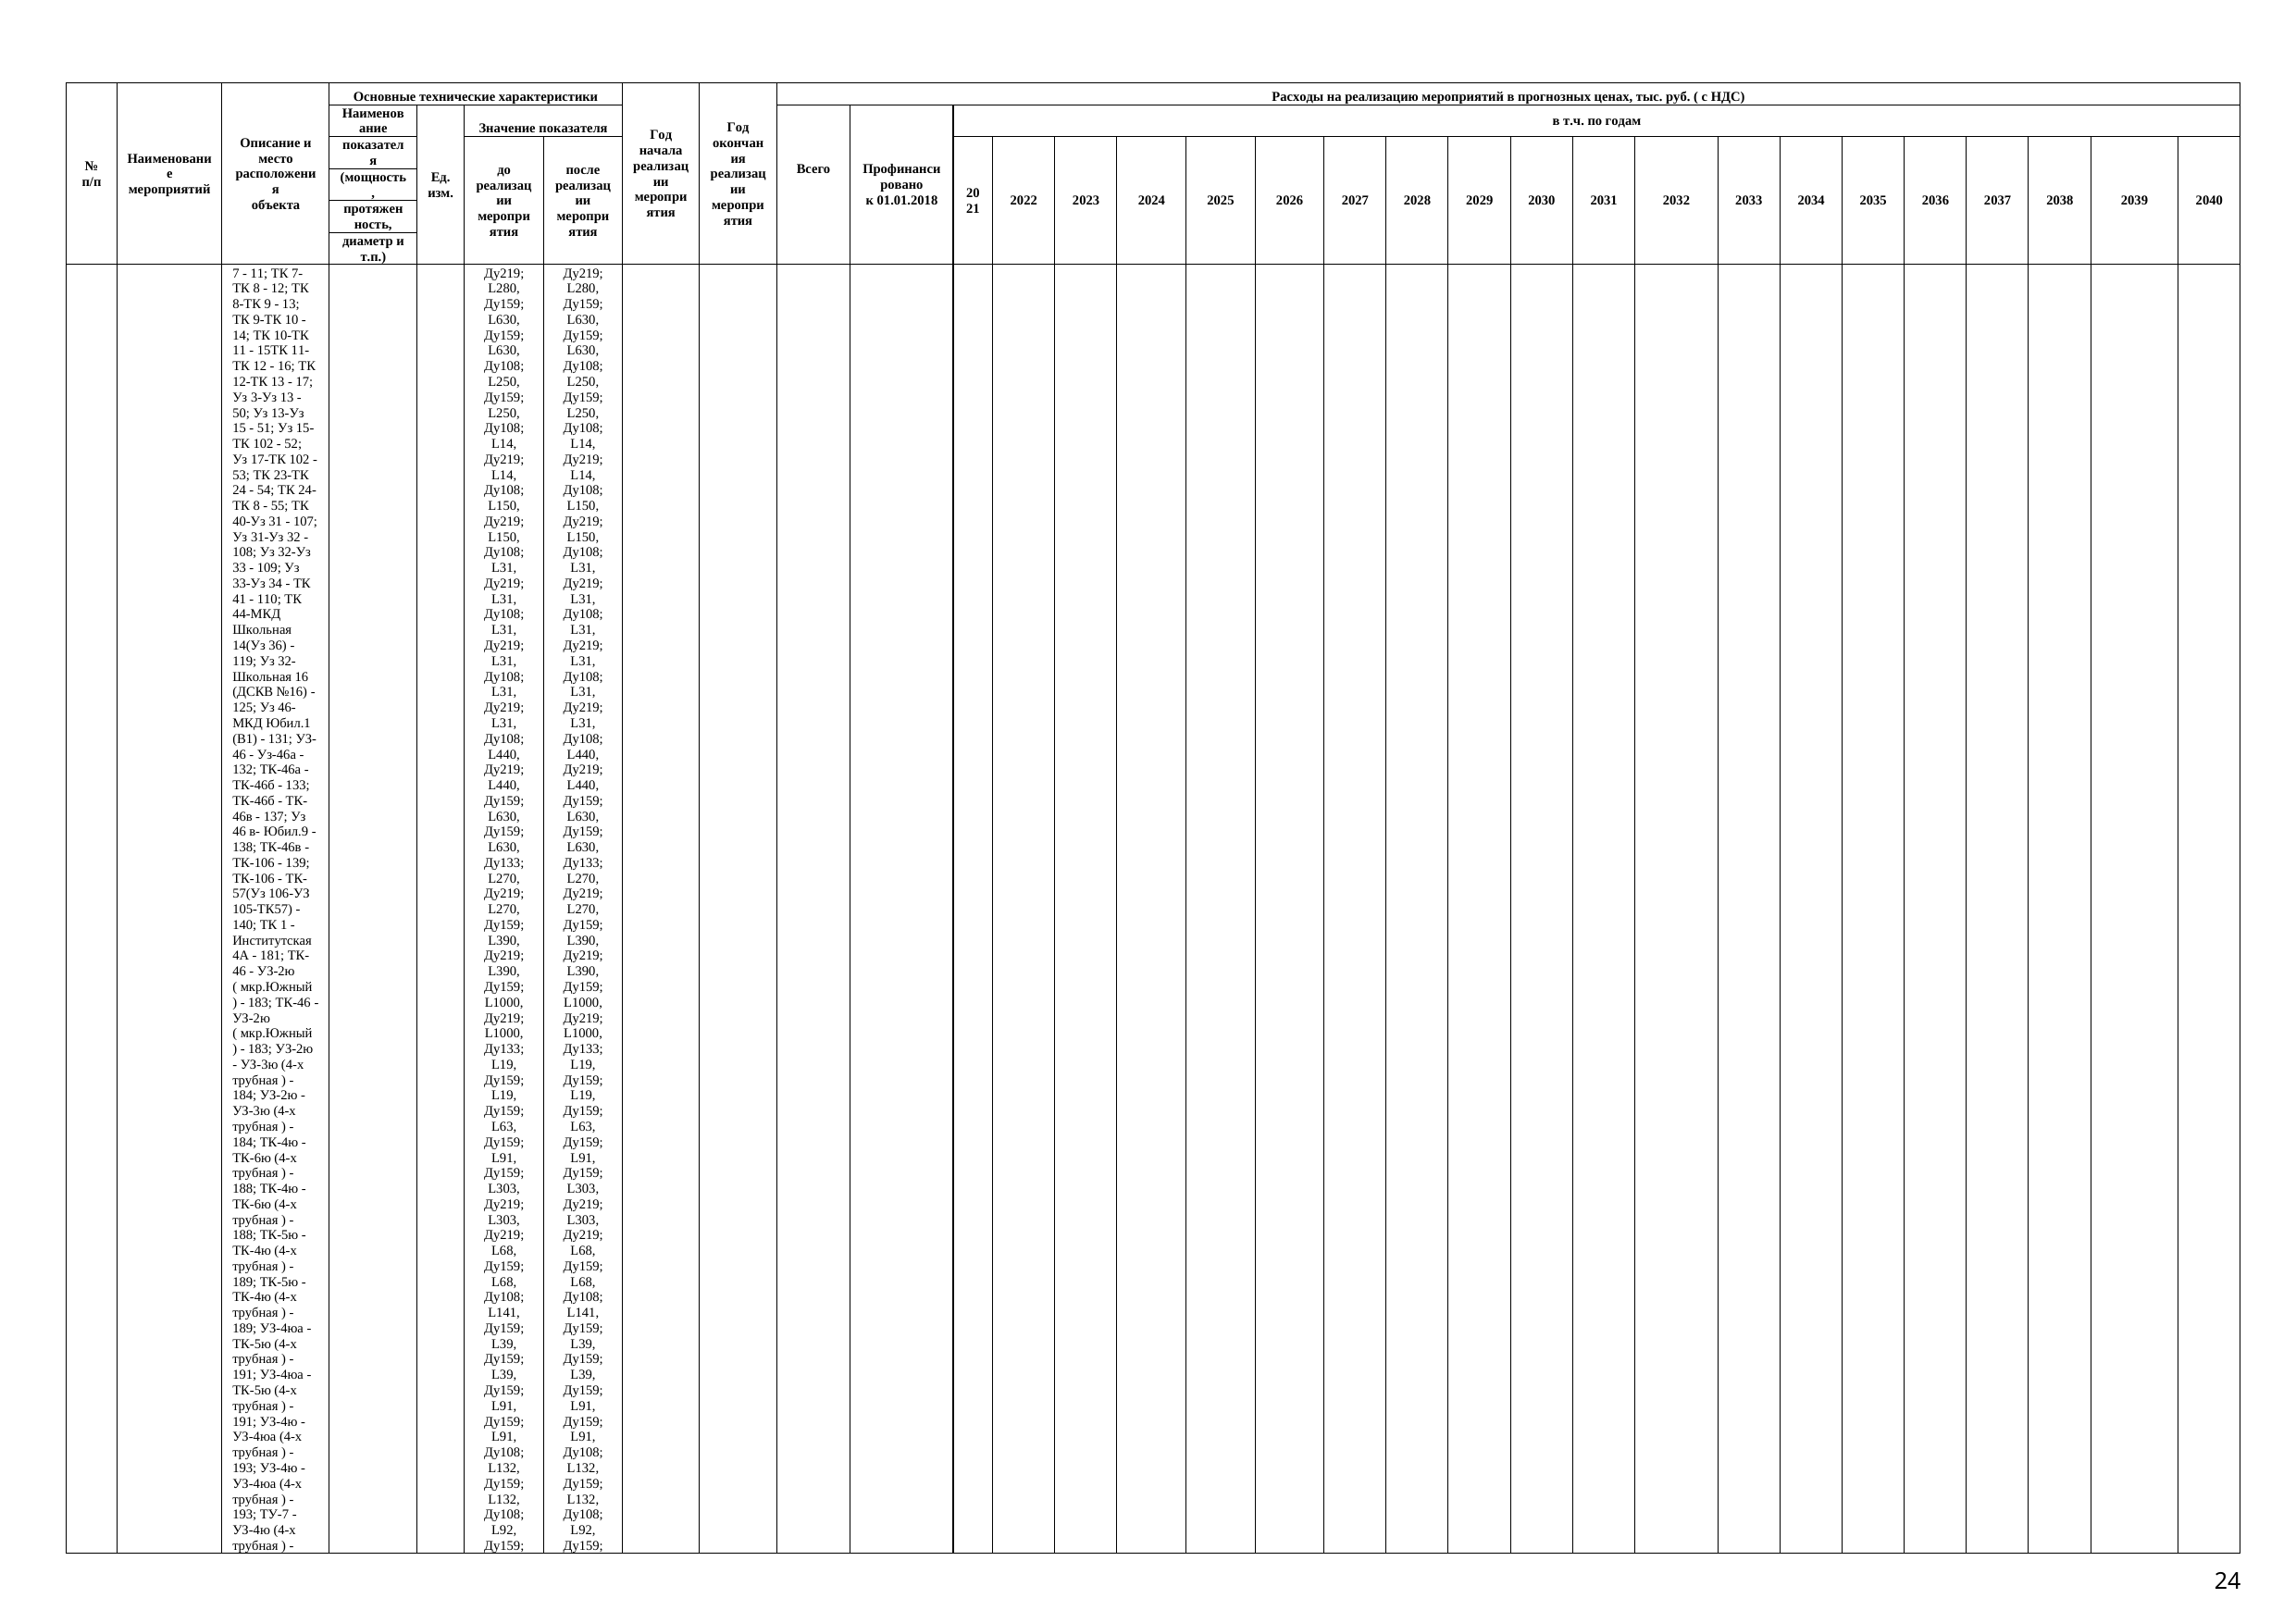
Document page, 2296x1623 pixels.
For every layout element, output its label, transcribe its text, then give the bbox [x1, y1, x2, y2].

table_cell Всего [777, 105, 850, 264]
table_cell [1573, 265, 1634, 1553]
table_cell 2032 [1635, 137, 1718, 264]
table_cell 2040 [2178, 137, 2240, 264]
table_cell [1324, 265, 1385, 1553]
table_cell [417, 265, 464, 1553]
table_cell Профинансировано к 01.01.2018 [850, 105, 952, 264]
table_cell 2033 [1719, 137, 1780, 264]
table_cell до реализации мероприятия [465, 137, 543, 264]
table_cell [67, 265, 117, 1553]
table_header Год начала реализации мероприятия [623, 83, 699, 264]
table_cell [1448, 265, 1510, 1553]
table_cell 2028 [1386, 137, 1447, 264]
table_cell 2023 [1055, 137, 1116, 264]
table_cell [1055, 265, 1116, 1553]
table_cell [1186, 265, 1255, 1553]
table_cell 2021 [954, 137, 992, 264]
table_header Основные технические характеристики [329, 83, 622, 104]
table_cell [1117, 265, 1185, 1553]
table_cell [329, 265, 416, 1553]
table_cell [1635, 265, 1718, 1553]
table_cell 2024 [1117, 137, 1185, 264]
table_cell 2034 [1781, 137, 1842, 264]
table_cell 2037 [1967, 137, 2028, 264]
table_cell 2026 [1256, 137, 1323, 264]
table_cell 2038 [2029, 137, 2091, 264]
table_header Расходы на реализацию мероприятий в прогнозных ценах, тыс. руб. ( с НДС) [777, 83, 2240, 104]
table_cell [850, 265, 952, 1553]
table_cell протяженность, [329, 201, 416, 232]
table_cell показателя [329, 137, 416, 168]
table_cell 2025 [1186, 137, 1255, 264]
table_cell Наименование [329, 105, 416, 136]
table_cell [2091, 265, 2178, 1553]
table_cell 2035 [1843, 137, 1904, 264]
table_cell Значение показателя [465, 105, 622, 136]
table_cell 2022 [993, 137, 1054, 264]
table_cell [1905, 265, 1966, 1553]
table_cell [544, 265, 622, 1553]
table_cell 2027 [1324, 137, 1385, 264]
table_cell 2030 [1511, 137, 1572, 264]
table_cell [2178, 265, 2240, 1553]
table_cell Ед. изм. [417, 105, 464, 264]
table_cell в т.ч. по годам [954, 105, 2240, 136]
table_header Наименование мероприятий [118, 83, 221, 264]
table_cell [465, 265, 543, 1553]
table_cell 2036 [1905, 137, 1966, 264]
table_cell диаметр и т.п.) [329, 233, 416, 264]
table_header Год окончания реализации мероприятия [700, 83, 776, 264]
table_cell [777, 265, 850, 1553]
table_cell 2031 [1573, 137, 1634, 264]
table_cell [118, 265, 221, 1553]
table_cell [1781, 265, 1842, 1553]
table_cell 2039 [2091, 137, 2178, 264]
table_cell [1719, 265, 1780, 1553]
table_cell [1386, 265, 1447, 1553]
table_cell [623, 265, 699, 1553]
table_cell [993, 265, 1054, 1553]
table_header № п/п [67, 83, 117, 264]
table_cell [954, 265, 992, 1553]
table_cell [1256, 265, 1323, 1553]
table_cell 2029 [1448, 137, 1510, 264]
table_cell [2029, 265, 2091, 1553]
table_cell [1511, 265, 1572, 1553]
table_cell после реализации мероприятия [544, 137, 622, 264]
table_header Описание и место расположения объекта [222, 83, 329, 264]
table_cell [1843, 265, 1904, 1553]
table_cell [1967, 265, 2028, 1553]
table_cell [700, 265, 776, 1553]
table_cell (мощность, [329, 169, 416, 200]
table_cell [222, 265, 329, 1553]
